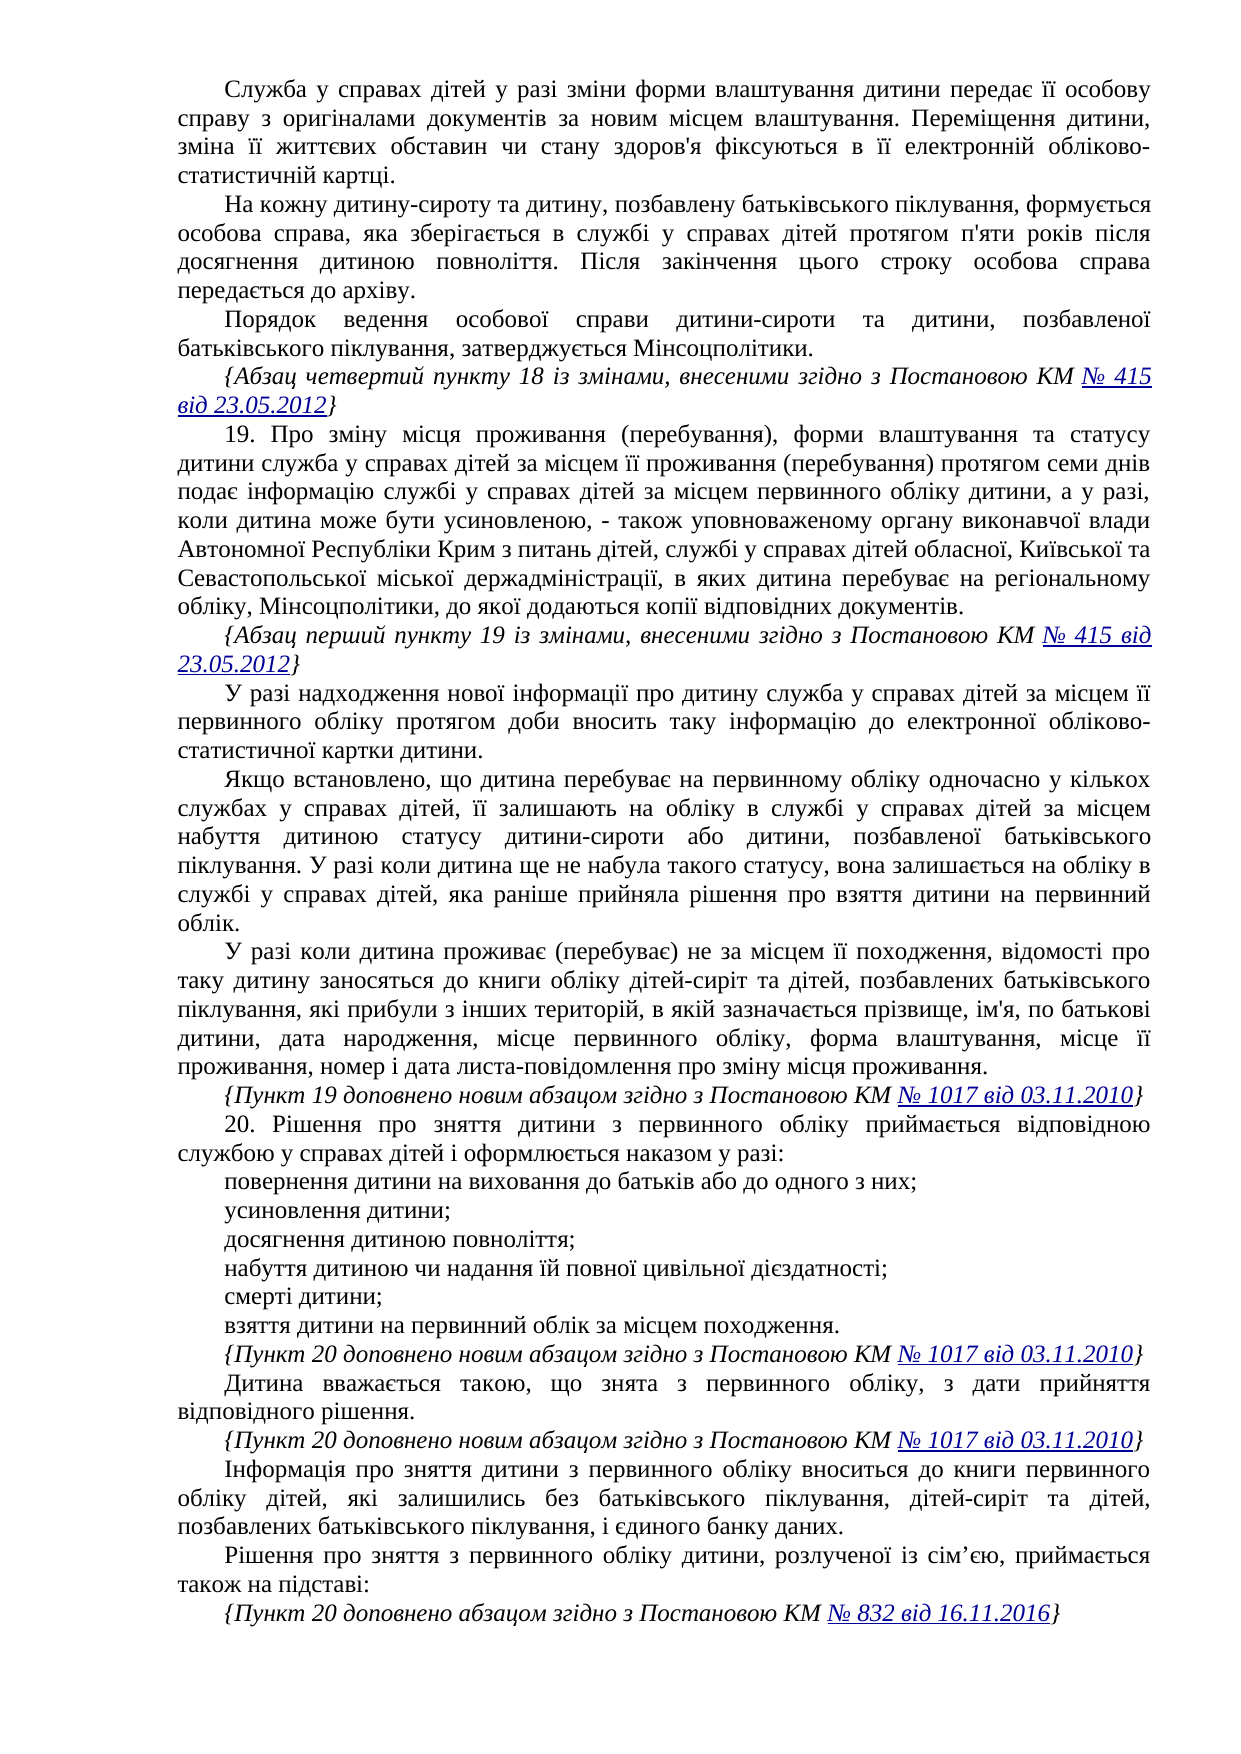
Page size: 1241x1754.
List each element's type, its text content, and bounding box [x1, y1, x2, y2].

text {Пункт 20 доповнено новим абзацом згідно з Постановою КМ № 1017 від 03.11.2010} [177, 1339, 1152, 1368]
text Якщо встановлено, що дитина перебуває на первинному обліку одночасно у кількох службах у справах дітей, її залишають на обліку в службі у справах дітей за місцем набуття дитиною статусу дитини-сироти або дитини, позбавленої батьківського піклування. У разі коли дитина ще не набула такого статусу, вона залишається на обліку в службі у справах дітей, яка раніше прийняла рішення про взяття дитини на первинний облік. [177, 764, 1152, 936]
text Порядок ведення особової справи дитини-сироти та дитини, позбавленої батьківського піклування, затверджується Мінсоцполітики. [177, 304, 1152, 361]
text У разі надходження нової інформації про дитину служба у справах дітей за місцем її первинного обліку протягом доби вносить таку інформацію до електронної обліково-статистичної картки дитини. [177, 678, 1152, 764]
text досягнення дитиною повноліття; [177, 1224, 1152, 1253]
text Інформація про зняття дитини з первинного обліку вноситься до книги первинного обліку дітей, які залишились без батьківського піклування, дітей-сиріт та дітей, позбавлених батьківського піклування, і єдиного банку даних. [177, 1454, 1152, 1540]
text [177, 1598, 1152, 1626]
text У разі коли дитина проживає (перебуває) не за місцем її походження, відомості про таку дитину заносяться до книги обліку дітей-сиріт та дітей, позбавлених батьківського піклування, які прибули з інших територій, в якій зазначається прізвище, ім'я, по батькові дитини, дата народження, місце первинного обліку, форма влаштування, місце її проживання, номер і дата листа-повідомлення про зміну місця проживання. [177, 936, 1152, 1080]
text усиновлення дитини; [177, 1195, 1152, 1224]
text {Пункт 20 доповнено новим абзацом згідно з Постановою КМ № 1017 від 03.11.2010} [177, 1425, 1152, 1454]
text {Абзац четвертий пункту 18 із змінами, внесеними згідно з Постановою КМ № 415 від 23.05.2012} [177, 361, 1152, 419]
text 19. Про зміну місця проживання (перебування), форми влаштування та статусу дитини служба у справах дітей за місцем її проживання (перебування) протягом семи днів подає інформацію службі у справах дітей за місцем первинного обліку дитини, а у разі, коли дитина може бути усиновленою, - також уповноваженому органу виконавчої влади Автономної Республіки Крим з питань дітей, службі у справах дітей обласної, Київської та Севастопольської міської держадміністрації, в яких дитина перебуває на регіональному обліку, Мінсоцполітики, до якої додаються копії відповідних документів. [177, 419, 1152, 620]
text смерті дитини; [177, 1281, 1152, 1310]
text Служба у справах дітей у разі зміни форми влаштування дитини передає її особову справу з оригіналами документів за новим місцем влаштування. Переміщення дитини, зміна її життєвих обставин чи стану здоров'я фіксуються в її електронній обліково-статистичній картці. [177, 74, 1152, 189]
text {Абзац перший пункту 19 із змінами, внесеними згідно з Постановою КМ № 415 від 23.05.2012} [177, 620, 1152, 678]
text повернення дитини на виховання до батьків або до одного з них; [177, 1166, 1152, 1195]
text взяття дитини на первинний облік за місцем походження. [177, 1310, 1152, 1339]
text {Пункт 19 доповнено новим абзацом згідно з Постановою КМ № 1017 від 03.11.2010} [177, 1080, 1152, 1109]
text 20. Рішення про зняття дитини з первинного обліку приймається відповідною службою у справах дітей і оформлюється наказом у разі: [177, 1109, 1152, 1166]
text Дитина вважається такою, що знята з первинного обліку, з дати прийняття відповідного рішення. [177, 1368, 1152, 1425]
text набуття дитиною чи надання їй повної цивільної дієздатності; [177, 1253, 1152, 1281]
text Рішення про зняття з первинного обліку дитини, розлученої із сім’єю, приймається також на підставі: [177, 1540, 1152, 1598]
text На кожну дитину-сироту та дитину, позбавлену батьківського піклування, формується особова справа, яка зберігається в службі у справах дітей протягом п'яти років після досягнення дитиною повноліття. Після закінчення цього строку особова справа передається до архіву. [177, 189, 1152, 304]
